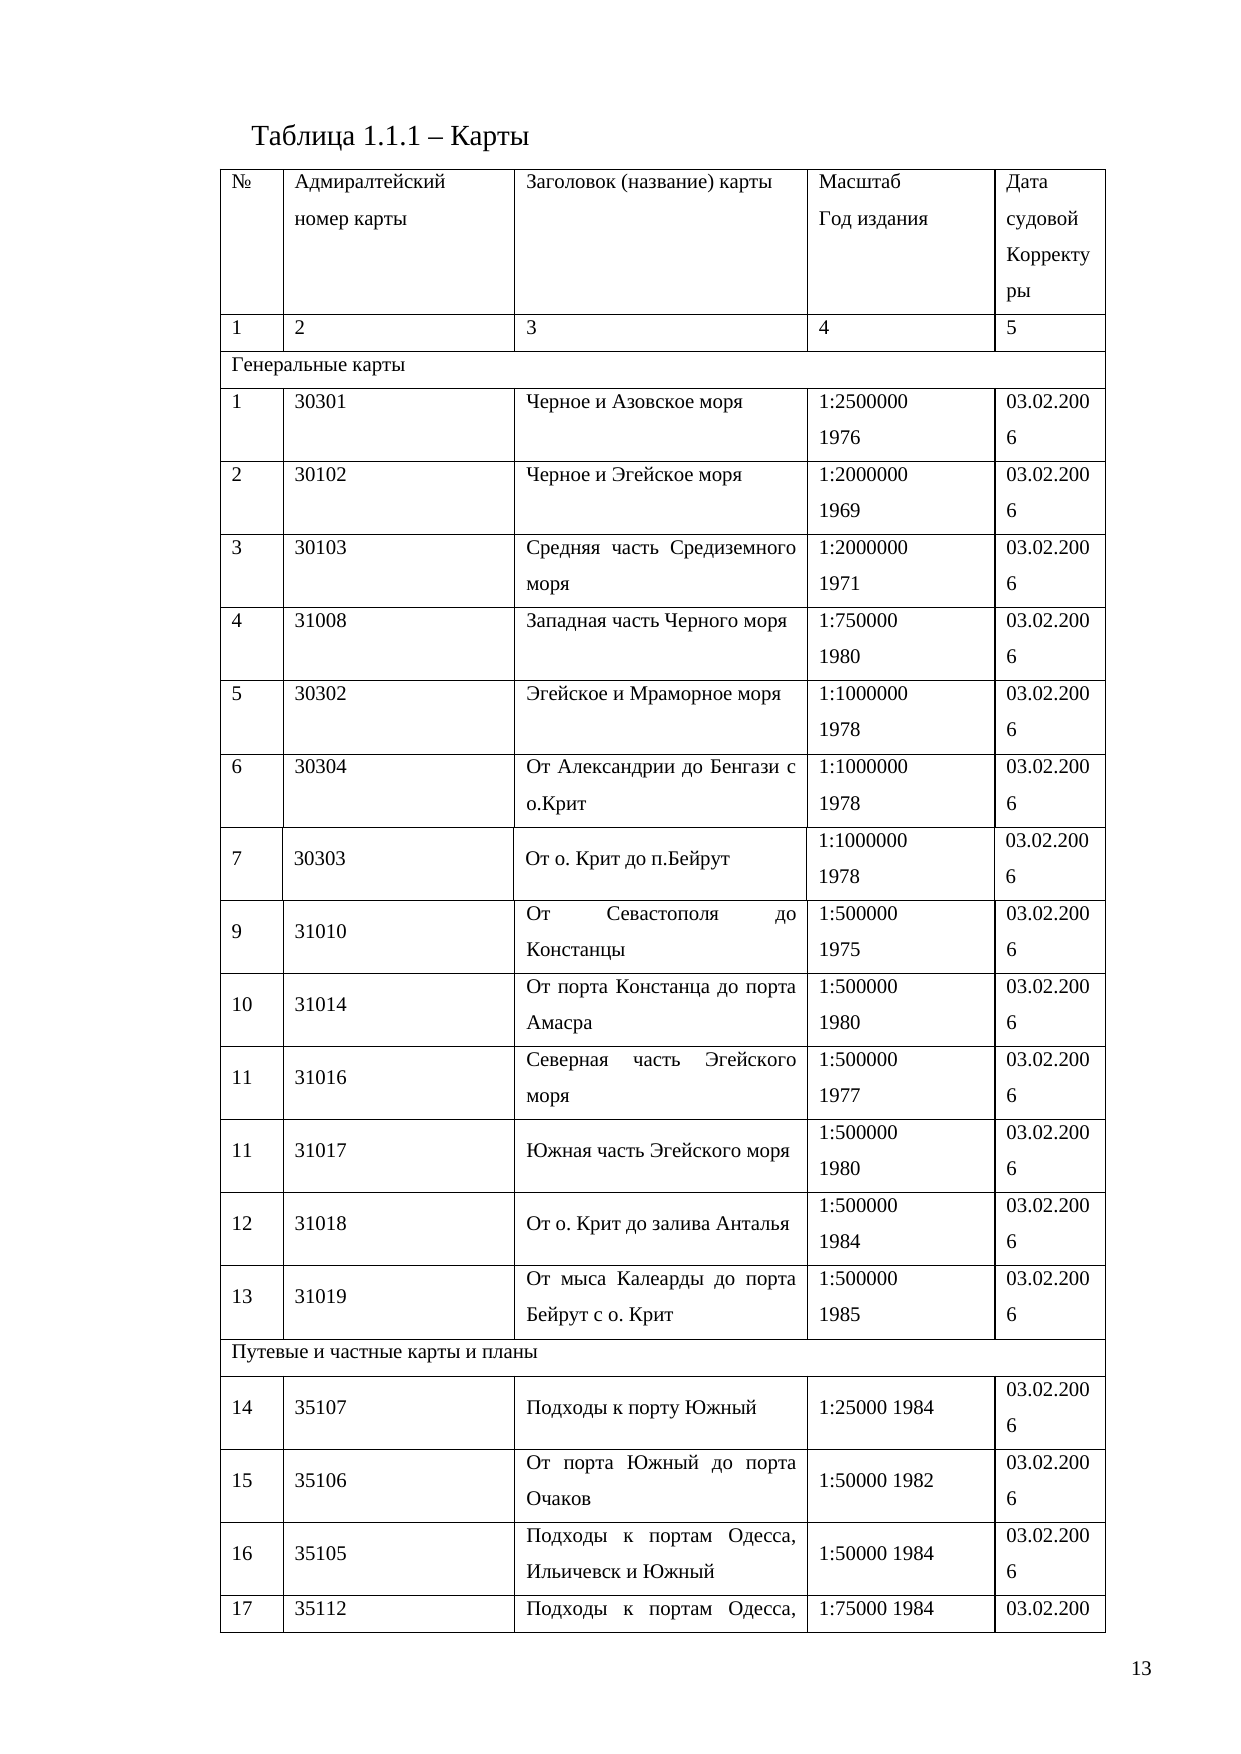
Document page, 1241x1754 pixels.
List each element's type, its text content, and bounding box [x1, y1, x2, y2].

table_cell 31018 [284, 1193, 514, 1265]
table_cell Черное и Эгейское моря [515, 462, 807, 534]
table_cell 03.02.2006 [996, 608, 1105, 680]
table_cell 03.02.2006 [996, 1450, 1105, 1522]
table_cell 14 [221, 1377, 283, 1449]
table_cell 1:500000 1975 [808, 901, 994, 973]
table_cell 35112 [284, 1596, 514, 1632]
table_cell Южная часть Эгейского моря [515, 1120, 807, 1192]
table_cell От о. Крит до залива Анталья [515, 1193, 807, 1265]
table_header Адмиралтейский номер карты [284, 170, 514, 314]
table_cell 03.02.2006 [996, 901, 1105, 973]
table_cell Путевые и частные карты и планы [221, 1340, 1105, 1376]
table_cell 35106 [284, 1450, 514, 1522]
table_cell 17 [221, 1596, 283, 1632]
table_cell 3 [221, 535, 283, 607]
table_cell 1:750000 1980 [808, 608, 994, 680]
table_cell 03.02.2006 [996, 681, 1105, 753]
table_cell От Севастополя до Констанцы [515, 901, 807, 973]
table_cell Эгейское и Мраморное моря [515, 681, 807, 753]
table_cell 6 [221, 755, 283, 827]
table_cell 30102 [284, 462, 514, 534]
table_cell 35107 [284, 1377, 514, 1449]
table_cell 31010 [284, 901, 514, 973]
table_header Заголовок (название) карты [515, 170, 807, 314]
table_cell 03.02.2006 [996, 1377, 1105, 1449]
table_cell 16 [221, 1523, 283, 1595]
table_cell 1 [221, 315, 283, 351]
table_cell 1:500000 1980 [808, 1120, 994, 1192]
table_cell 13 [221, 1266, 283, 1338]
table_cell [515, 1523, 807, 1595]
table_cell 30301 [284, 389, 514, 461]
table_cell 31017 [284, 1120, 514, 1192]
table_cell 1:1000000 1978 [808, 681, 994, 753]
table_cell 7 [221, 828, 282, 900]
table_cell 03.02.2006 [996, 1047, 1105, 1119]
table_cell 10 [221, 974, 283, 1046]
table_cell 2 [221, 462, 283, 534]
table_cell От о. Крит до п.Бейрут [514, 828, 806, 900]
table_header Масштаб Год издания [808, 170, 994, 314]
table_cell 35105 [284, 1523, 514, 1595]
table_cell 1:1000000 1978 [807, 828, 994, 900]
table_cell 1:2500000 1976 [808, 389, 994, 461]
table_cell 31019 [284, 1266, 514, 1338]
table_cell 3 [515, 315, 807, 351]
table_cell 03.02.2006 [996, 1596, 1105, 1632]
table_cell 1:2000000 1969 [808, 462, 994, 534]
table_cell 5 [221, 681, 283, 753]
table_cell 30103 [284, 535, 514, 607]
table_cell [515, 1596, 807, 1632]
table_cell 4 [221, 608, 283, 680]
table_cell 11 [221, 1120, 283, 1192]
table_cell Подходы к порту Южный [515, 1377, 807, 1449]
table_cell Северная часть Эгейского моря [515, 1047, 807, 1119]
table_cell 4 [808, 315, 994, 351]
table_cell 03.02.2006 [996, 755, 1105, 827]
table_cell 31008 [284, 608, 514, 680]
table_cell 9 [221, 901, 283, 973]
text Таблица 1.1.1 – Карты [177, 118, 1152, 152]
table_cell 5 [996, 315, 1105, 351]
table_cell 1:50000 1984 [808, 1523, 994, 1595]
table_cell 03.02.2006 [996, 462, 1105, 534]
table_cell 03.02.2006 [995, 828, 1105, 900]
table_cell 03.02.2006 [996, 1523, 1105, 1595]
table_cell 1:25000 1984 [808, 1377, 994, 1449]
table_cell 1:50000 1982 [808, 1450, 994, 1522]
table_cell 03.02.2006 [996, 1193, 1105, 1265]
table_cell 2 [284, 315, 514, 351]
table_cell 1:500000 1977 [808, 1047, 994, 1119]
table_cell 1:2000000 1971 [808, 535, 994, 607]
table_cell Черное и Азовское моря [515, 389, 807, 461]
table_cell От порта Констанца до порта Амасра [515, 974, 807, 1046]
table_header Дата судовой Корректуры [996, 170, 1105, 314]
table_cell Средняя часть Средиземного моря [515, 535, 807, 607]
table_cell 1:500000 1980 [808, 974, 994, 1046]
table_cell 1:500000 1985 [808, 1266, 994, 1338]
table_cell Генеральные карты [221, 352, 1105, 388]
table_cell 1:75000 1984 [808, 1596, 994, 1632]
table_cell 1:1000000 1978 [808, 755, 994, 827]
table_cell От Александрии до Бенгази с о.Крит [515, 755, 807, 827]
table_cell 15 [221, 1450, 283, 1522]
table_cell 03.02.2006 [996, 1120, 1105, 1192]
table_cell 11 [221, 1047, 283, 1119]
table_cell 03.02.2006 [996, 535, 1105, 607]
table_cell 1 [221, 389, 283, 461]
table_cell 1:500000 1984 [808, 1193, 994, 1265]
table_cell 30303 [283, 828, 513, 900]
table_cell От мыса Калеарды до порта Бейрут с о. Крит [515, 1266, 807, 1338]
table_cell 31014 [284, 974, 514, 1046]
table_cell 03.02.2006 [996, 974, 1105, 1046]
table_header № [221, 170, 283, 314]
table_cell 03.02.2006 [996, 389, 1105, 461]
table_cell От порта Южный до порта Очаков [515, 1450, 807, 1522]
table_cell 30302 [284, 681, 514, 753]
table_cell Западная часть Черного моря [515, 608, 807, 680]
table_cell 03.02.2006 [996, 1266, 1105, 1338]
table_cell 30304 [284, 755, 514, 827]
table_cell 12 [221, 1193, 283, 1265]
table_cell 31016 [284, 1047, 514, 1119]
